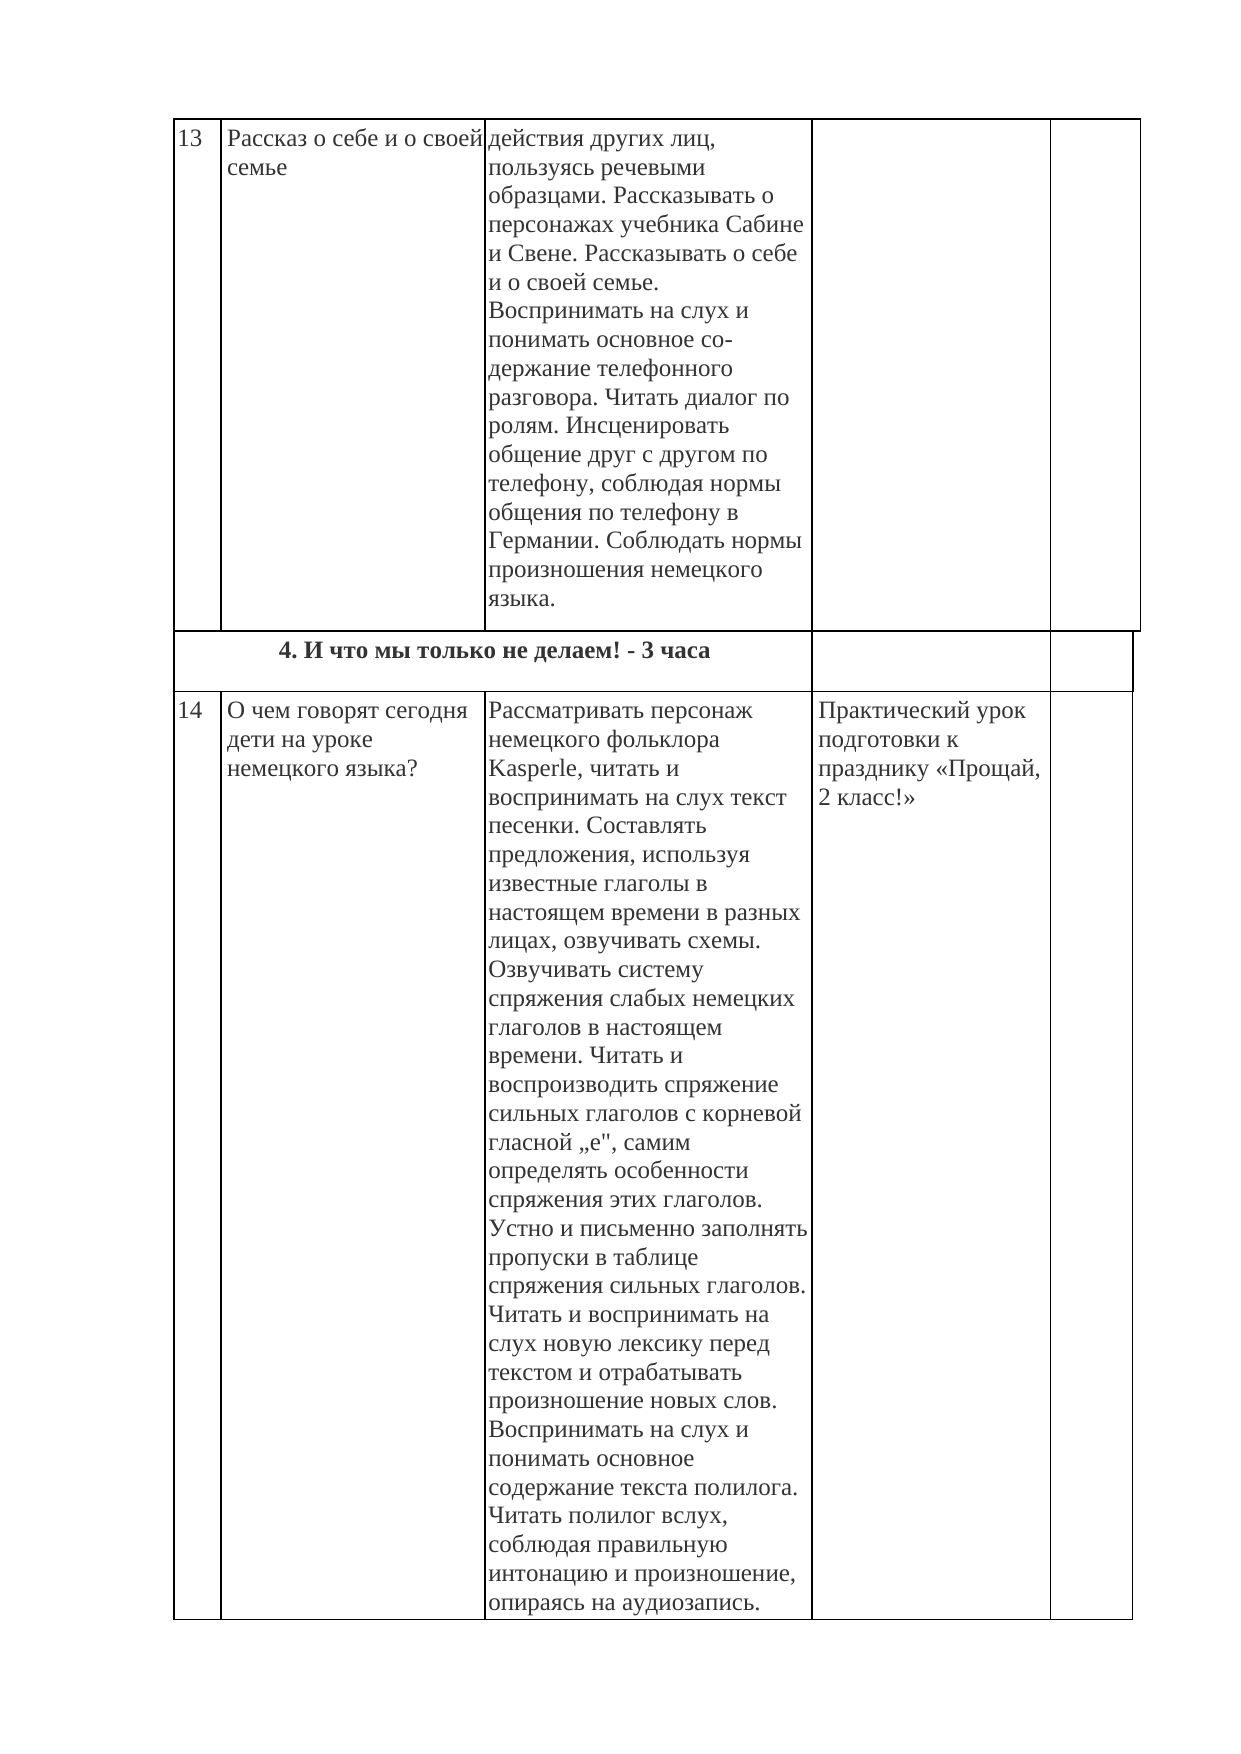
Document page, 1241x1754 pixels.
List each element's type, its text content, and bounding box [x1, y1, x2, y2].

table_cell 13 [175, 120, 220, 630]
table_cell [222, 692, 484, 1619]
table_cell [486, 692, 811, 1619]
table_cell Рассказ о себе и о своей семье [222, 120, 484, 630]
table_cell [1051, 692, 1132, 1619]
table_cell [1051, 120, 1140, 630]
table_cell [813, 632, 1050, 691]
table_cell 14 [175, 692, 220, 1619]
table_cell [1051, 632, 1132, 691]
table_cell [486, 120, 811, 630]
table_cell 4. И что мы только не делаем! - 3 часа [175, 632, 811, 691]
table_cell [813, 120, 1050, 630]
table_cell [1134, 632, 1141, 691]
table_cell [813, 692, 1050, 1619]
